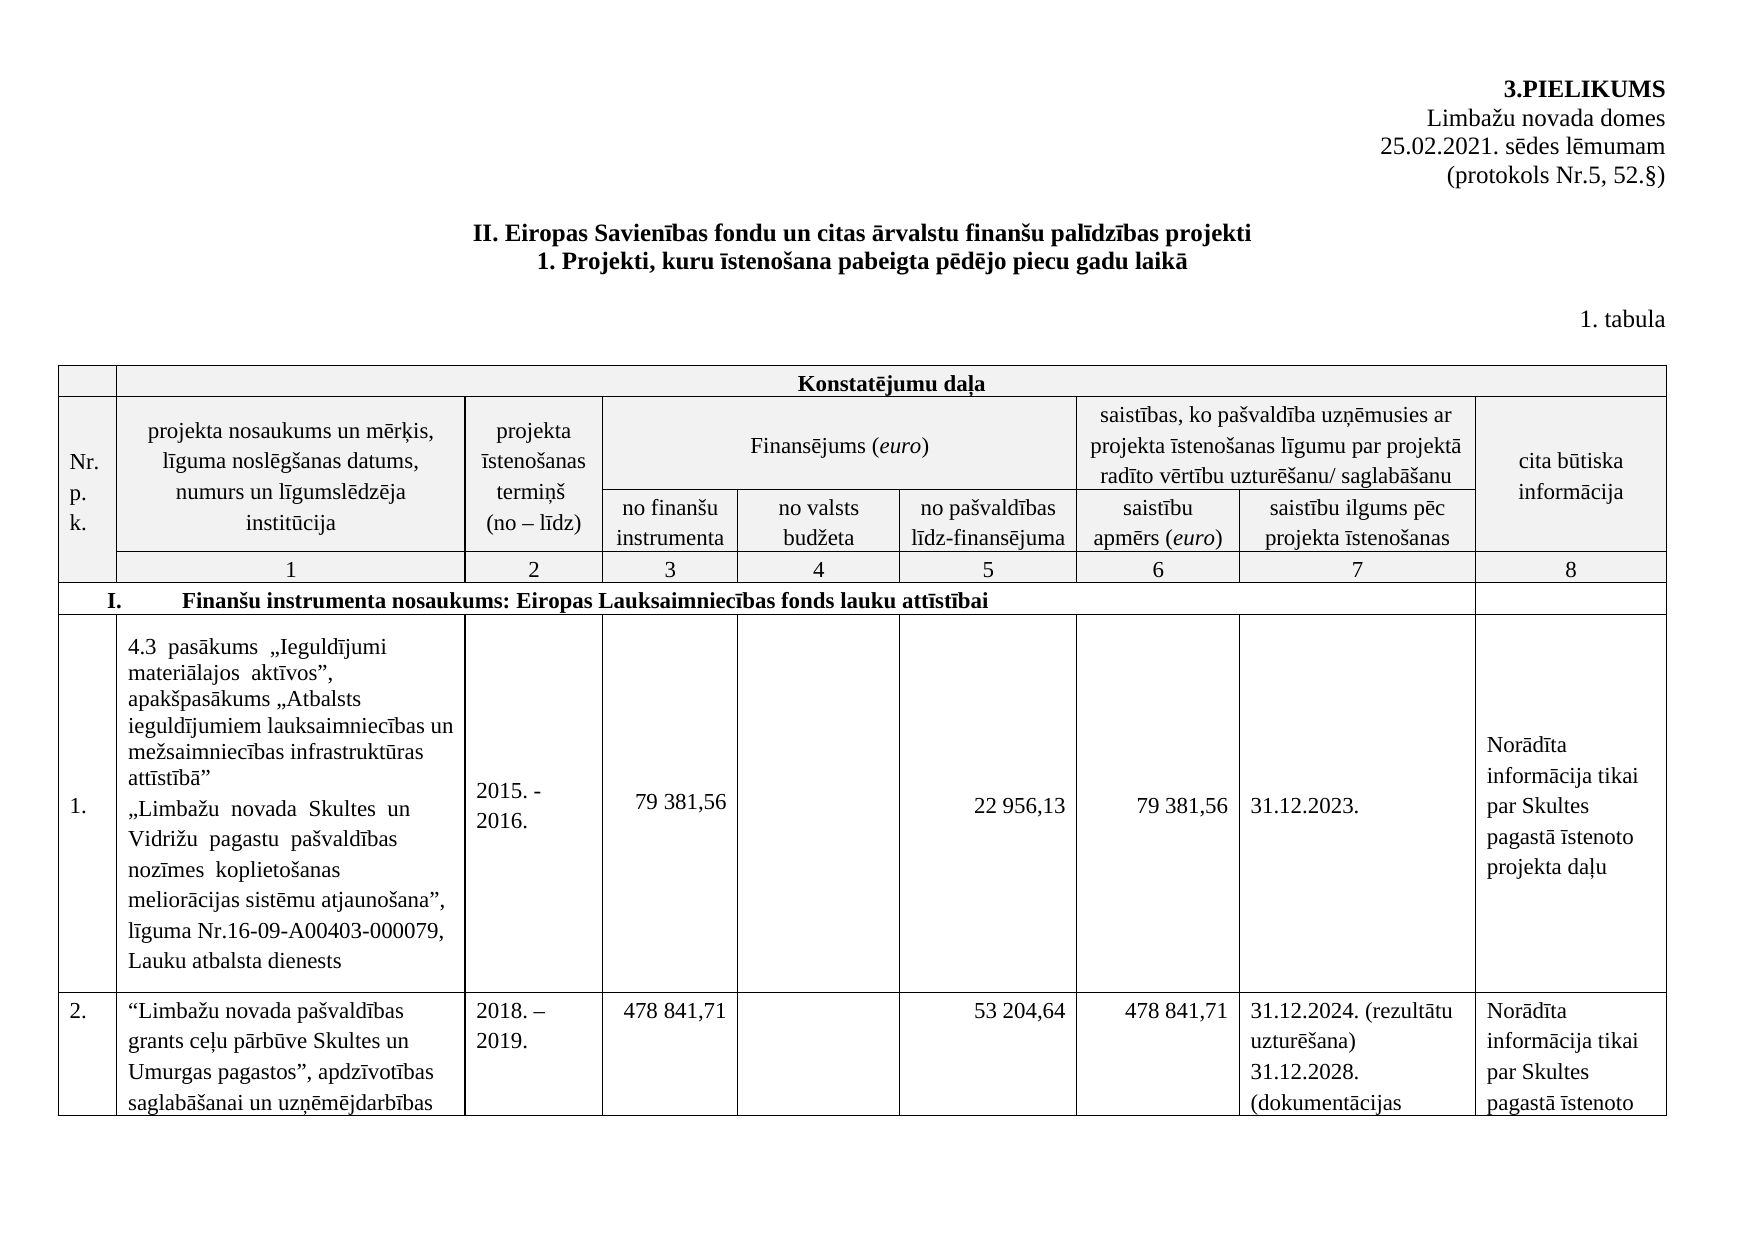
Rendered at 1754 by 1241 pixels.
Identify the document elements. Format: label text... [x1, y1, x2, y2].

table_cell no finanšu instrumenta [603, 490, 737, 551]
text 3.PIELIKUMS [59, 74, 1665, 103]
text II. Eiropas Savienības fondu un citas ārvalstu finanšu palīdzības projekti [59, 218, 1665, 246]
table_cell 79 381,56 [603, 615, 737, 992]
table_cell 2015. - 2016. [466, 615, 602, 992]
table_cell 4.3 pasākums „Ieguldījumi materiālajos aktīvos”, apakšpasākums „Atbalsts ieguldījumiem lauksaimniecības un mežsaimniecības infrastruktūras attīstībā” „Limbažu novada Skultes un Vidrižu pagastu pašvaldības nozīmes koplietošanas meliorācijas sistēmu atjaunošana”, līguma Nr.16-09-A00403-000079, Lauku atbalsta dienests [117, 615, 464, 992]
table_cell [1476, 583, 1666, 614]
table_cell no valsts budžeta [738, 490, 899, 551]
table_cell saistības, ko pašvaldība uzņēmusies ar projekta īstenošanas līgumu par projektā radīto vērtību uzturēšanu/ saglabāšanu [1077, 397, 1475, 489]
table_cell Finanšu instrumenta nosaukums: Eiropas Lauksaimniecības fonds lauku attīstībai [59, 583, 1475, 614]
table_cell projekta nosaukums un mērķis, līguma noslēgšanas datums, numurs un līgumslēdzēja institūcija [117, 397, 464, 551]
table_cell 2018. –2019. [466, 993, 602, 1115]
table_cell projekta īstenošanas termiņš (no – līdz) [466, 397, 602, 551]
table_cell saistību ilgums pēc projekta īstenošanas [1240, 490, 1475, 551]
table_cell 3 [603, 552, 737, 582]
table_cell 2 [466, 552, 602, 582]
table_cell 6 [1077, 552, 1239, 582]
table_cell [1240, 993, 1475, 1115]
table_cell Finansējums (euro) [603, 397, 1076, 489]
table_header [59, 366, 116, 396]
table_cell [1476, 993, 1666, 1115]
table_cell [738, 993, 899, 1115]
table_cell cita būtiska informācija [1476, 397, 1666, 551]
table_header Konstatējumu daļa [117, 366, 1666, 396]
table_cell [117, 993, 464, 1115]
table_cell 22 956,13 [900, 615, 1076, 992]
text 1. Projekti, kuru īstenošana pabeigta pēdējo piecu gadu laikā [59, 246, 1665, 275]
table_cell 478 841,71 [1077, 993, 1239, 1115]
table_cell 79 381,56 [1077, 615, 1239, 992]
text Limbažu novada domes [59, 103, 1665, 131]
table_cell Norādīta informācija tikai par Skultes pagastā īstenoto projekta daļu [1476, 615, 1666, 992]
table_cell 31.12.2023. [1240, 615, 1475, 992]
text (protokols Nr.5, 52.§) [59, 160, 1665, 189]
table_cell Nr. p. k. [59, 397, 116, 582]
text 1. tabula [59, 304, 1665, 333]
text 25.02.2021. sēdes lēmumam [59, 131, 1665, 160]
table_cell 7 [1240, 552, 1475, 582]
table_cell 2. [59, 993, 116, 1115]
table_cell 8 [1476, 552, 1666, 582]
table_cell 53 204,64 [900, 993, 1076, 1115]
table_cell 4 [738, 552, 899, 582]
table_cell 1 [117, 552, 464, 582]
table_cell 478 841,71 [603, 993, 737, 1115]
table_cell saistību apmērs (euro) [1077, 490, 1239, 551]
table_cell 1. [59, 615, 116, 992]
table_cell [738, 615, 899, 992]
table_cell no pašvaldības līdz-finansējuma [900, 490, 1076, 551]
table_cell 5 [900, 552, 1076, 582]
